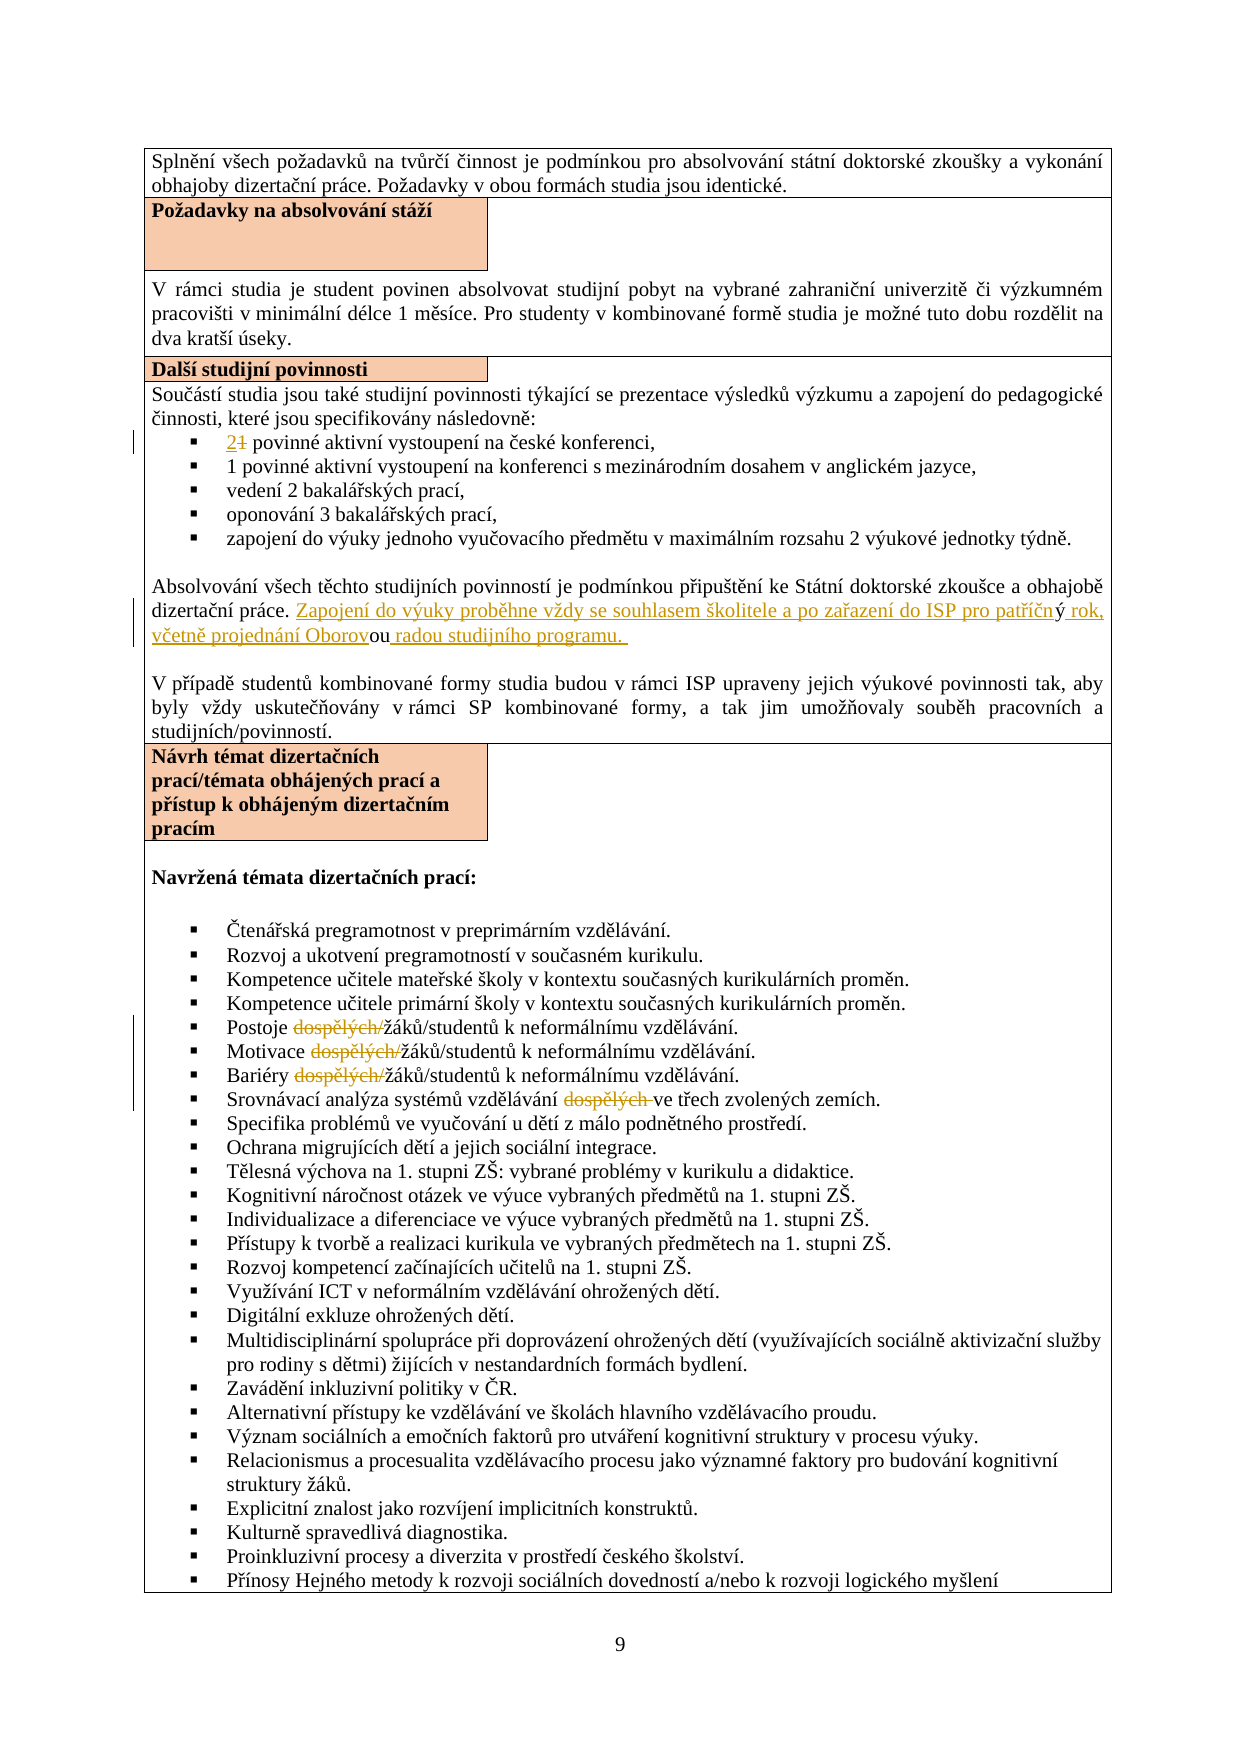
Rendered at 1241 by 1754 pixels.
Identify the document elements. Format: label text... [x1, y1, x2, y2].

table_cell Součástí studia jsou také studijní povinnosti týkající se prezentace výsledků výzkumu a zapojení do pedagogické činnosti, které jsou specifikovány následovně: povinné aktivní vystoupení na české konferenci, 1 povinné aktivní vystoupení na konferenci s mezinárodním dosahem v anglickém jazyce, vedení 2 bakalářských prací, oponování 3 bakalářských prací, zapojení do výuky jednoho vyučovacího předmětu v maximálním rozsahu 2 výukové jednotky týdně. Absolvování všech těchto studijních povinností je podmínkou připuštění ke Státní doktorské zkoušce a obhajobě dizertační práce. ýou V případě studentů kombinované formy studia budou v rámci ISP upraveny jejich výukové povinnosti tak, aby byly vždy uskutečňovány v rámci SP kombinované formy, a tak jim umožňovaly souběh pracovních a studijních/povinností. [145, 381, 1111, 743]
table_cell [488, 744, 1111, 840]
table_cell Požadavky na absolvování stáží [145, 198, 487, 270]
table_cell Návrh témat dizertačních prací/témata obhájených prací a přístup k obhájeným dizertačním pracím [145, 744, 487, 840]
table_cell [145, 149, 1111, 197]
table_cell [488, 198, 1111, 270]
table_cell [145, 840, 1111, 1592]
table_cell [488, 357, 1111, 381]
table_cell V rámci studia je student povinen absolvovat studijní pobyt na vybrané zahraniční univerzitě či výzkumném pracovišti v minimální délce 1 měsíce. Pro studenty v kombinované formě studia je možné tuto dobu rozdělit na dva kratší úseky. [145, 270, 1111, 356]
table_cell Další studijní povinnosti [145, 357, 487, 381]
